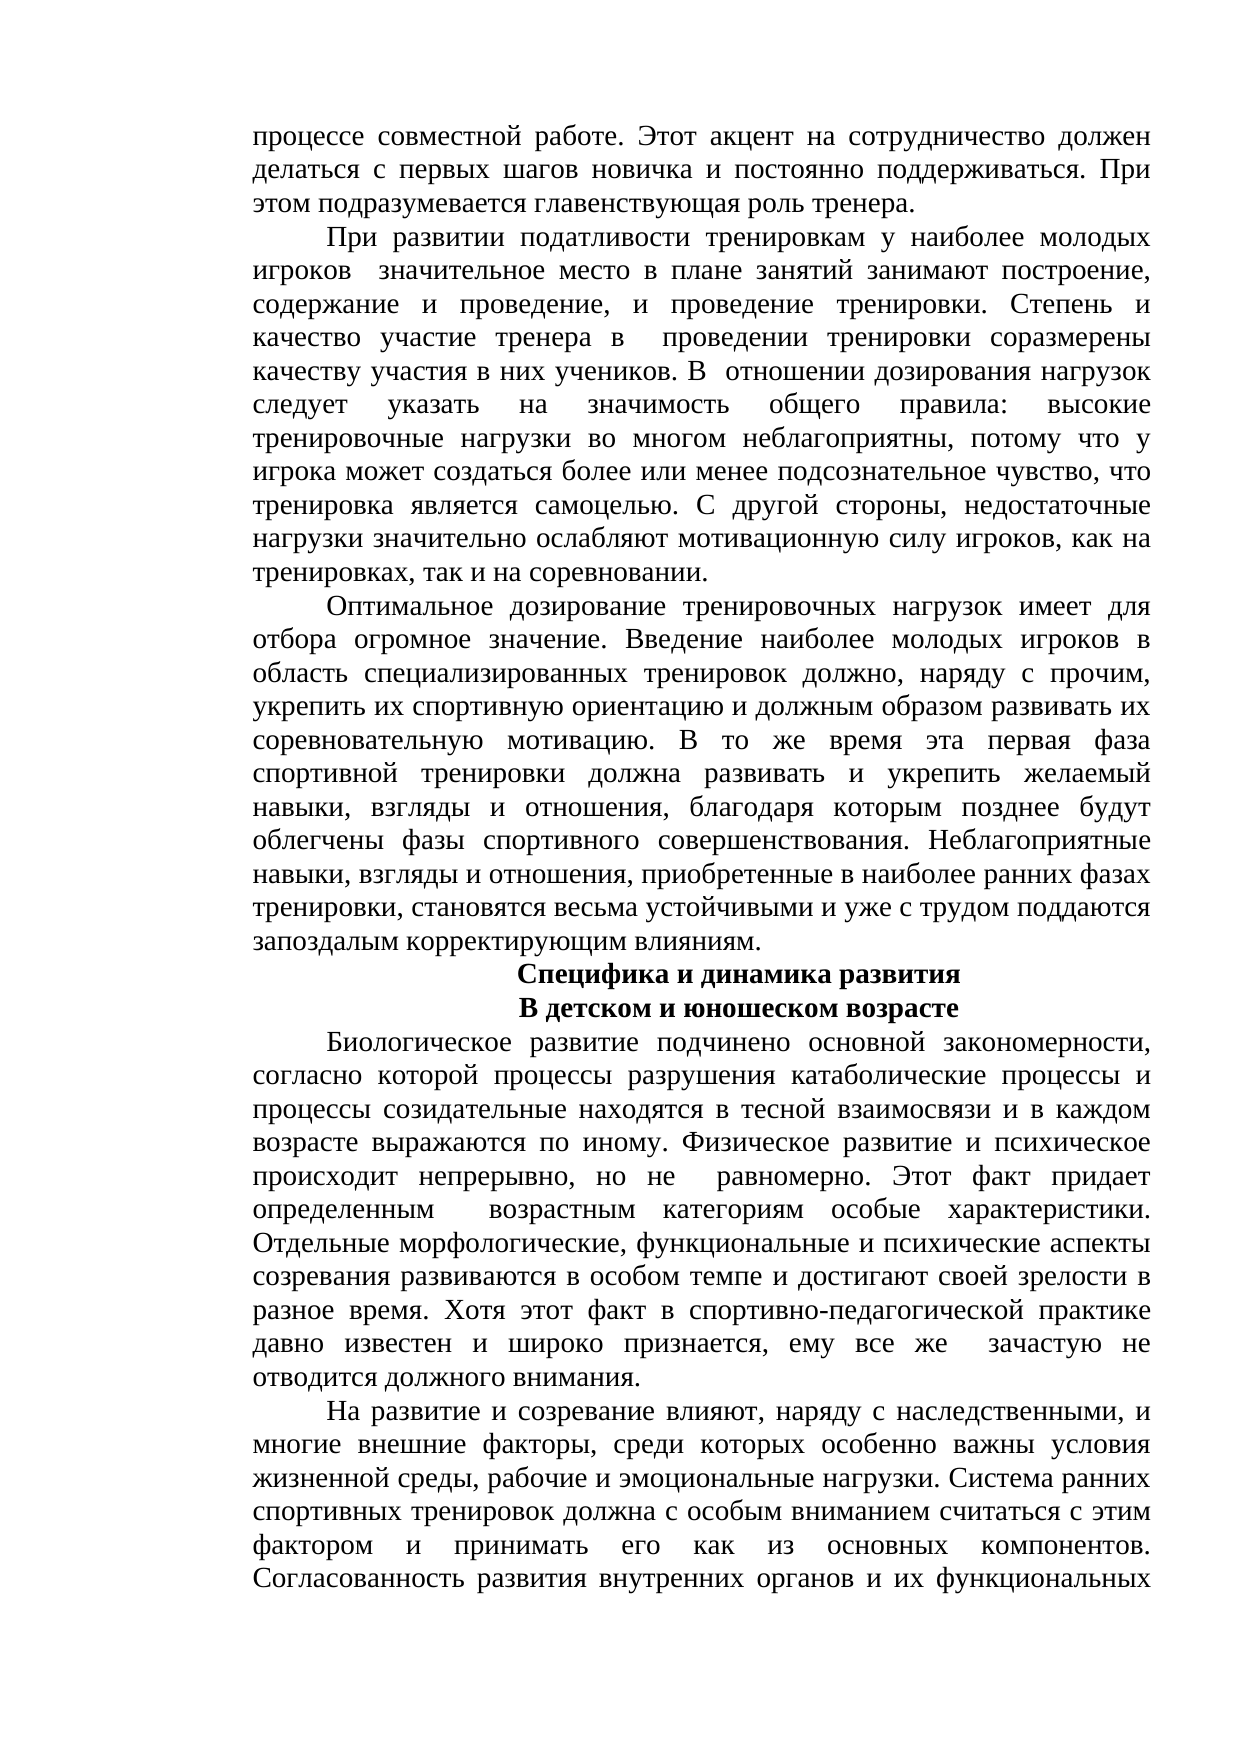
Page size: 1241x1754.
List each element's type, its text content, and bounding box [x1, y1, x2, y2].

list В детском и юношеском возрасте [252, 990, 1152, 1024]
list Биологическое развитие подчинено основной закономерности, согласно которой процессы разрушения катаболические процессы и процессы созидательные находятся в тесной взаимосвязи и в каждом возрасте выражаются по иному. Физическое развитие и психическое происходит непрерывно, но не равномерно. Этот факт придает определенным возрастным категориям особые характеристики. Отдельные морфологические, функциональные и психические аспекты созревания развиваются в особом темпе и достигают своей зрелости в разное время. Хотя этот факт в спортивно-педагогической практике давно известен и широко признается, ему все же зачастую не отводится должного внимания. [252, 1024, 1152, 1393]
list При развитии податливости тренировкам у наиболее молодых игроков значительное место в плане занятий занимают построение, содержание и проведение, и проведение тренировки. Степень и качество участие тренера в проведении тренировки соразмерены качеству участия в них учеников. В отношении дозирования нагрузок следует указать на значимость общего правила: высокие тренировочные нагрузки во многом неблагоприятны, потому что у игрока может создаться более или менее подсознательное чувство, что тренировка является самоцелью. С другой стороны, недостаточные нагрузки значительно ослабляют мотивационную силу игроков, как на тренировках, так и на соревновании. [252, 219, 1152, 588]
list Специфика и динамика развития [252, 957, 1152, 990]
list Оптимальное дозирование тренировочных нагрузок имеет для отбора огромное значение. Введение наиболее молодых игроков в область специализированных тренировок должно, наряду с прочим, укрепить их спортивную ориентацию и должным образом развивать их соревновательную мотивацию. В то же время эта первая фаза спортивной тренировки должна развивать и укрепить желаемый навыки, взгляды и отношения, благодаря которым позднее будут облегчены фазы спортивного совершенствования. Неблагоприятные навыки, взгляды и отношения, приобретенные в наиболее ранних фазах тренировки, становятся весьма устойчивыми и уже с трудом поддаются запоздалым корректирующим влияниям. [252, 588, 1152, 957]
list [252, 1393, 1152, 1594]
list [252, 118, 1152, 219]
